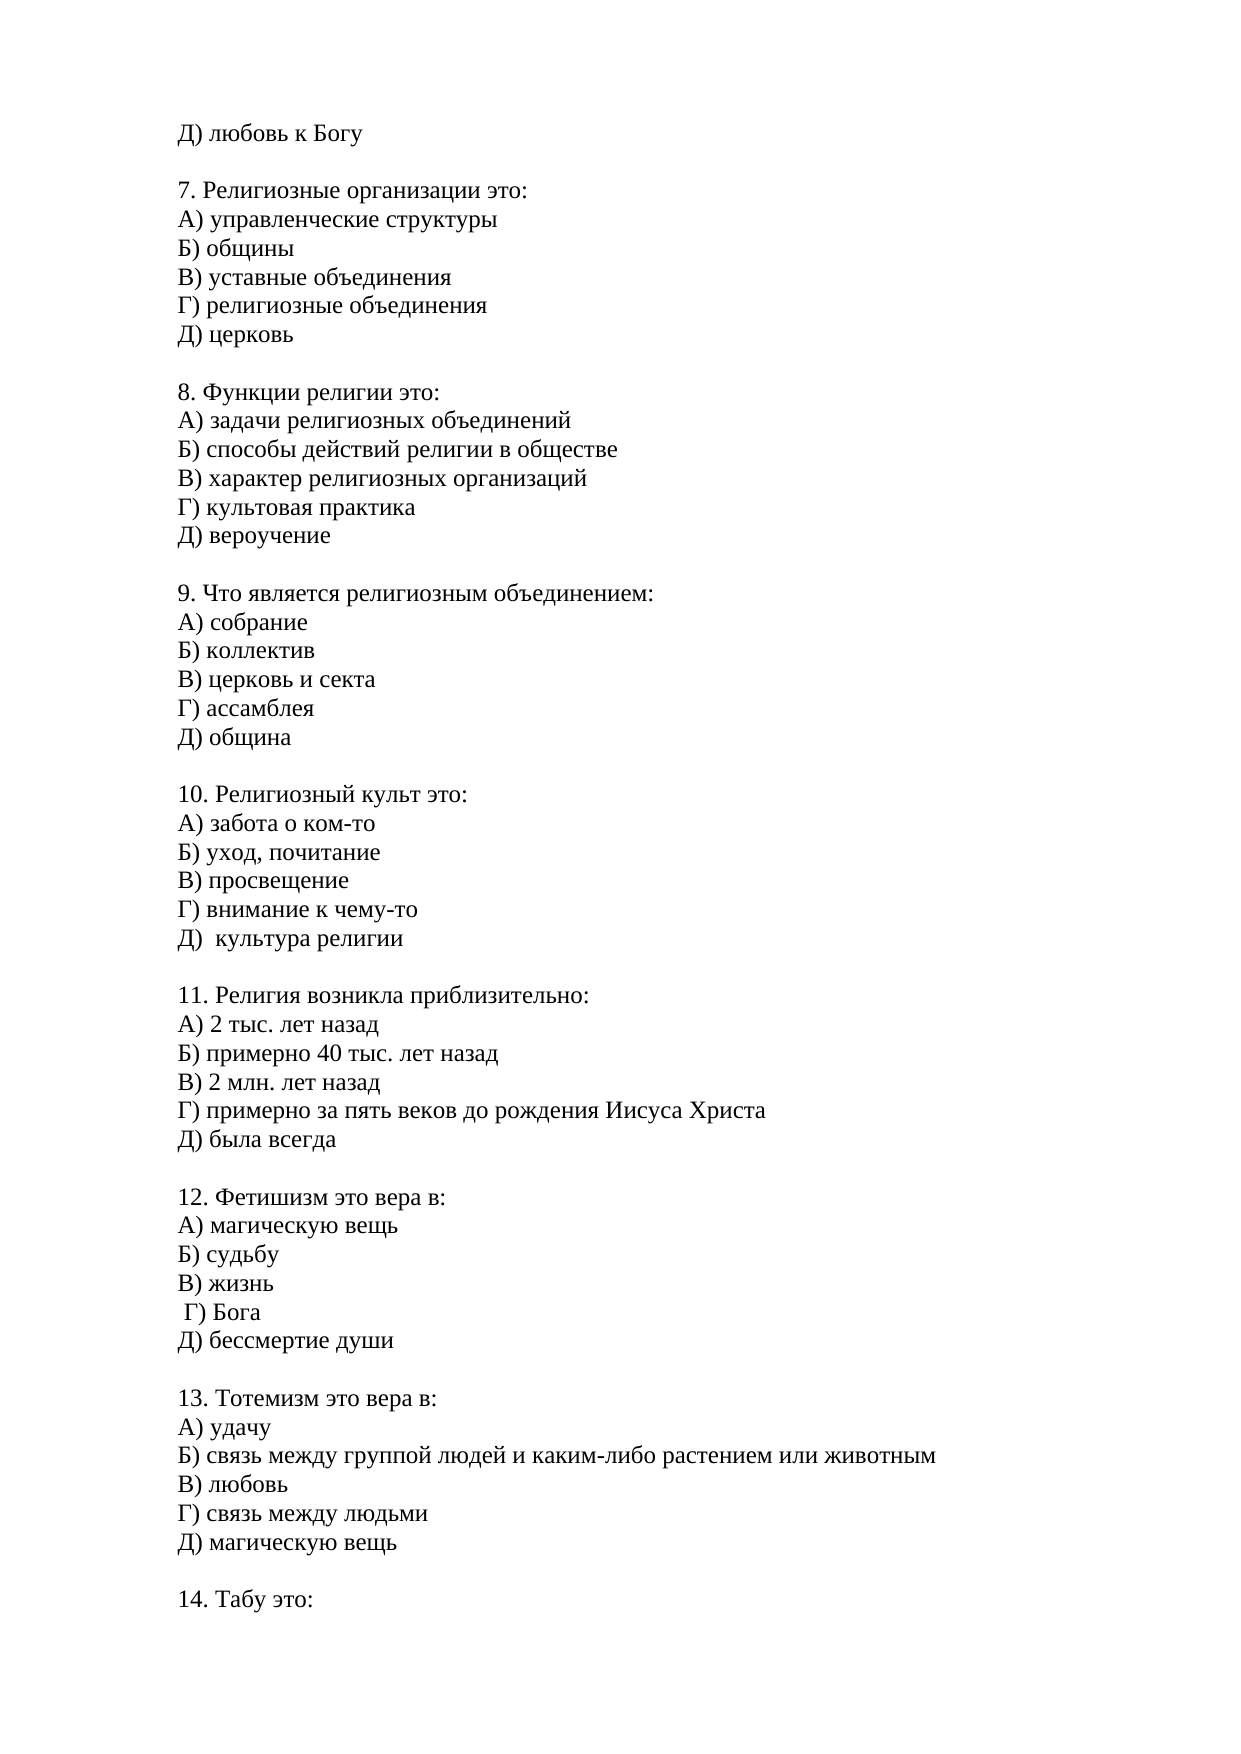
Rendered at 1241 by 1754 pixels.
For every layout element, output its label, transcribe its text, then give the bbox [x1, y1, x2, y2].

text Д) магическую вещь [177, 1527, 1152, 1556]
text 12. Фетишизм это вера в: [177, 1182, 1152, 1211]
text А) собрание [177, 607, 1152, 636]
text Б) уход, почитание [177, 837, 1152, 866]
text Г) Бога [177, 1297, 1152, 1326]
text А) удачу [177, 1412, 1152, 1441]
text Б) судьбу [177, 1239, 1152, 1268]
text Г) ассамблея [177, 693, 1152, 722]
text В) просвещение [177, 866, 1152, 894]
text Д) была всегда [177, 1124, 1152, 1153]
text 13. Тотемизм это вера в: [177, 1383, 1152, 1412]
text В) жизнь [177, 1268, 1152, 1297]
text Б) способы действий религии в обществе [177, 434, 1152, 463]
text В) любовь [177, 1469, 1152, 1498]
text 9. Что является религиозным объединением: [177, 578, 1152, 607]
text 8. Функции религии это: [177, 377, 1152, 406]
text Г) культовая практика [177, 492, 1152, 521]
text 11. Религия возникла приблизительно: [177, 981, 1152, 1009]
text 7. Религиозные организации это: [177, 176, 1152, 204]
text Д) бессмертие души [177, 1326, 1152, 1354]
text Д) вероучение [177, 521, 1152, 549]
text В) характер религиозных организаций [177, 463, 1152, 492]
text Д) община [177, 722, 1152, 751]
text 10. Религиозный культ это: [177, 779, 1152, 808]
text Г) примерно за пять веков до рождения Иисуса Христа [177, 1096, 1152, 1124]
text Г) религиозные объединения [177, 291, 1152, 319]
text Д) культура религии [177, 923, 1152, 952]
text Д) церковь [177, 319, 1152, 348]
text Б) связь между группой людей и каким-либо растением или животным [177, 1441, 1152, 1469]
text А) забота о ком-то [177, 808, 1152, 837]
text В) 2 млн. лет назад [177, 1067, 1152, 1096]
text Б) примерно 40 тыс. лет назад [177, 1038, 1152, 1067]
text А) управленческие структуры [177, 204, 1152, 233]
text А) задачи религиозных объединений [177, 406, 1152, 434]
text В) церковь и секта [177, 664, 1152, 693]
text Д) любовь к Богу [177, 118, 1152, 147]
text Б) общины [177, 233, 1152, 262]
text Г) внимание к чему-то [177, 894, 1152, 923]
text А) 2 тыс. лет назад [177, 1009, 1152, 1038]
text Б) коллектив [177, 636, 1152, 664]
text В) уставные объединения [177, 262, 1152, 291]
text А) магическую вещь [177, 1211, 1152, 1239]
text 14. Табу это: [177, 1584, 1152, 1613]
text Г) связь между людьми [177, 1498, 1152, 1527]
